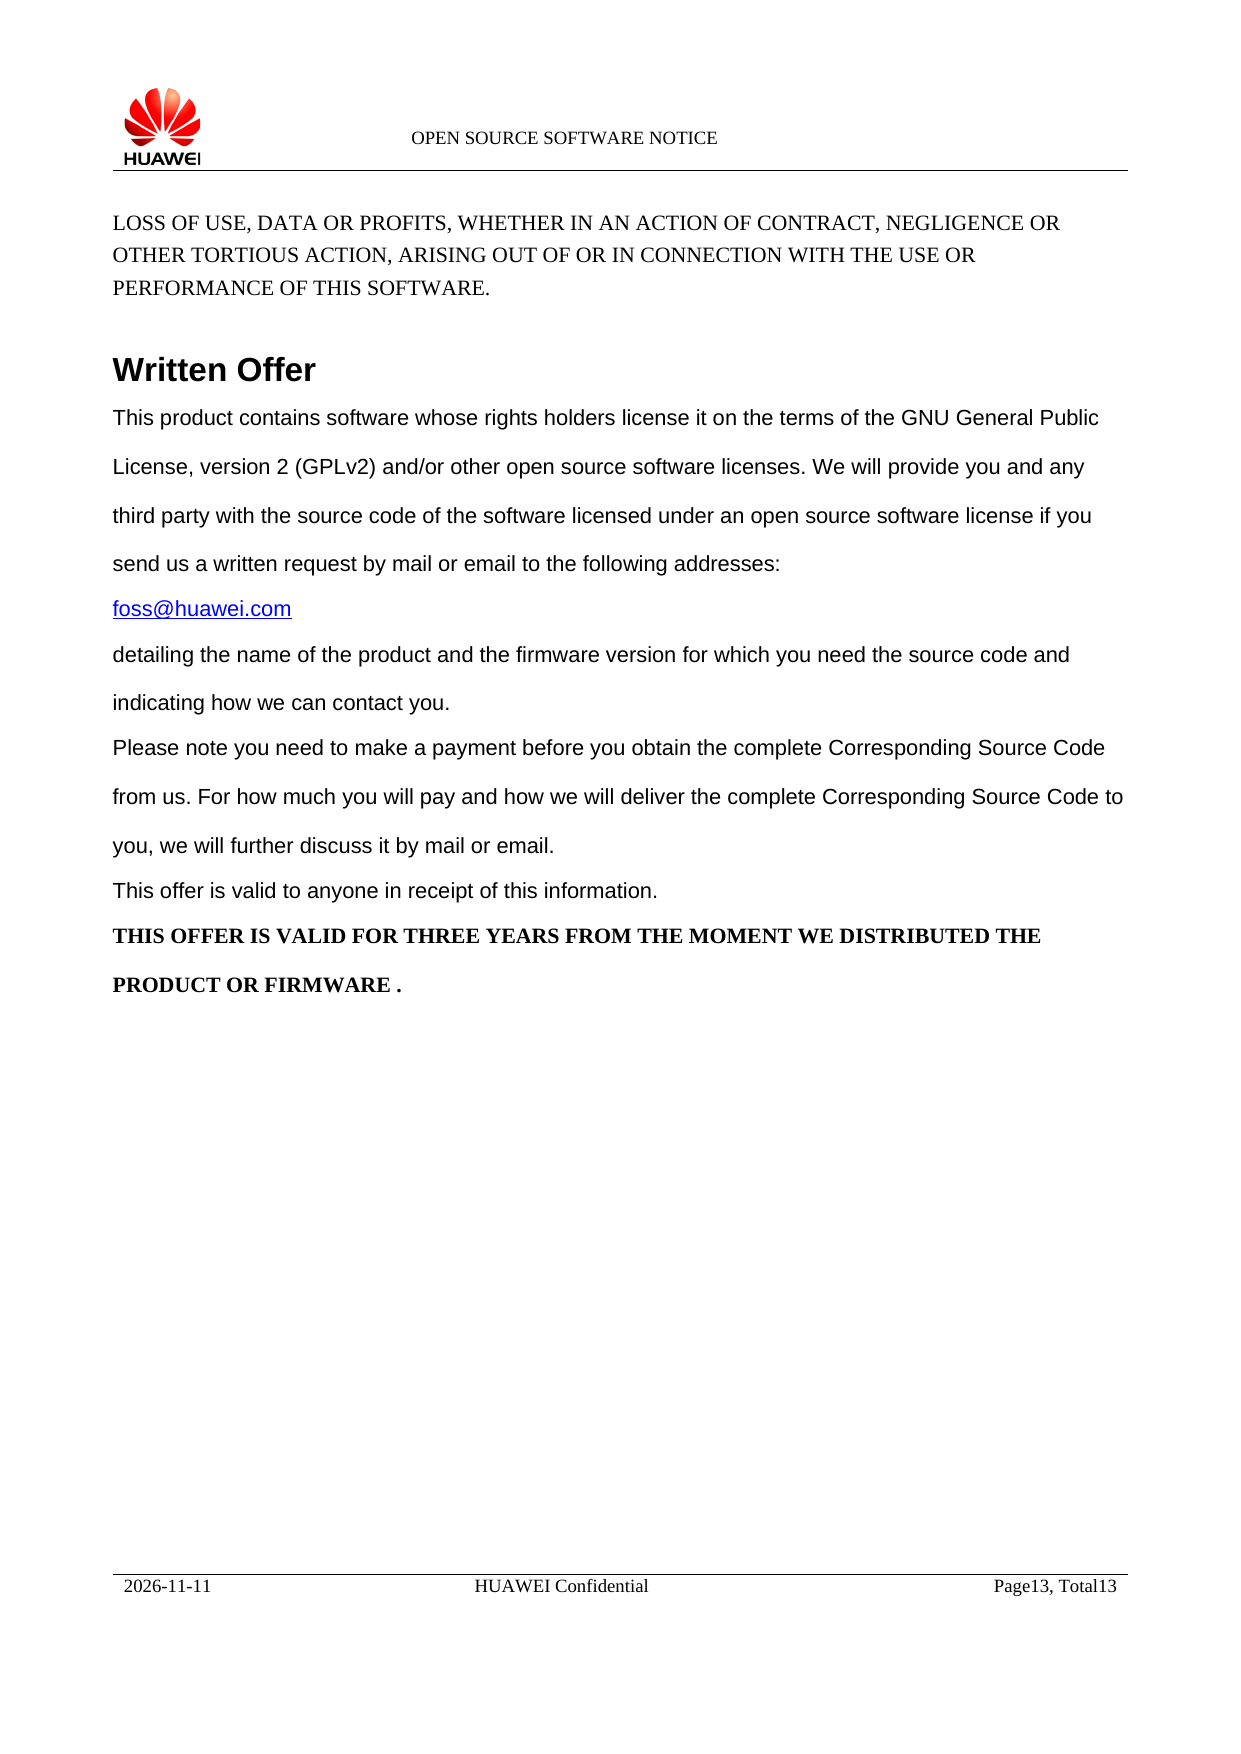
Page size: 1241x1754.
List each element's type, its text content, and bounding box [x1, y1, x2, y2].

text This offer is valid for three years from the moment we distributed the product or firmware . [112, 919, 1128, 1001]
text Written Offer [112, 336, 1128, 401]
picture [124, 88, 201, 165]
text Please note you need to make a payment before you obtain the complete Corresponding Source Code from us. For how much you will pay and how we will deliver the complete Corresponding Source Code to you, we will further discuss it by mail or email. [112, 732, 1128, 862]
text This offer is valid to anyone in receipt of this information. [112, 874, 1128, 907]
text foss@huawei.com [112, 593, 1128, 625]
text detailing the name of the product and the firmware version for which you need the source code and indicating how we can contact you. [112, 638, 1128, 719]
text This product contains software whose rights holders license it on the terms of the GNU General Public License, version 2 (GPLv2) and/or other open source software licenses. We will provide you and any third party with the source code of the software licensed under an open source software license if you send us a written request by mail or email to the following addresses: [112, 401, 1128, 580]
